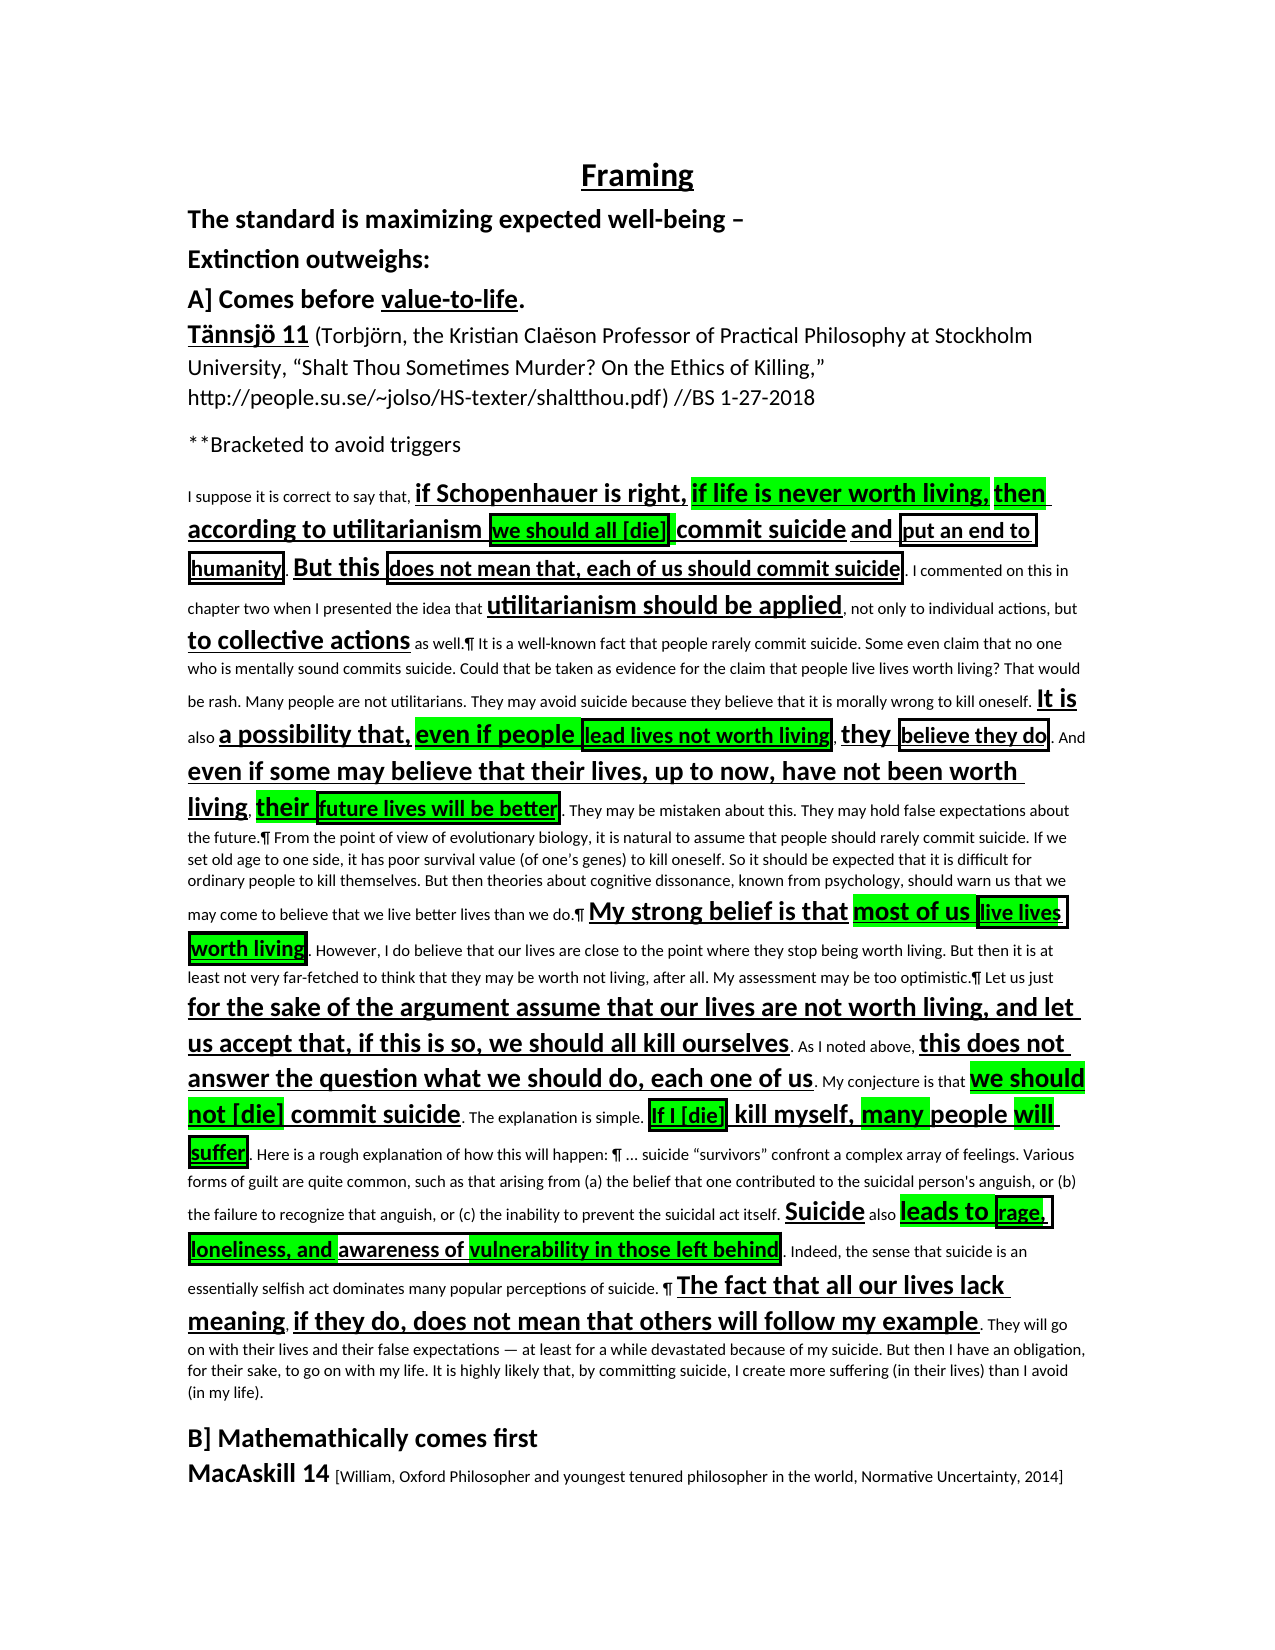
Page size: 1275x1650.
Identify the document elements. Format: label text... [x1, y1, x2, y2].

text MacAskill 14 [William, Oxford Philosopher and youngest tenured philosopher in the world, Normative Uncertainty, 2014] [187, 1457, 1087, 1490]
text Tännsjö 11 (Torbjörn, the Kristian Claëson Professor of Practical Philosophy at Stockholm University, “Shalt Thou Sometimes Murder? On the Ethics of Killing,” http://people.su.se/~jolso/HS-texter/shaltthou.pdf) //BS 1-27-2018 [187, 317, 1087, 411]
subtitle Framing [187, 154, 1087, 195]
subtitle The standard is maximizing expected well-being – [187, 202, 1087, 235]
text **Bracketed to avoid triggers [187, 430, 1087, 458]
subtitle Extinction outweighs: [187, 242, 1087, 275]
text I suppose it is correct to say that, if Schopenhauer is right, if life is never worth living, then according to utilitarianism we should all [die] commit suicide and put an end to humanity. But this does not mean that, each of us should commit suicide. I commented on this in chapter two when I presented the idea that utilitarianism should be applied, not only to individual actions, but to collective actions as well.¶ It is a well-known fact that people rarely commit suicide. Some even claim that no one who is mentally sound commits suicide. Could that be taken as evidence for the claim that people live lives worth living? That would be rash. Many people are not utilitarians. They may avoid suicide because they believe that it is morally wrong to kill oneself. It is also a possibility that, even if people lead lives not worth living, they believe they do. And even if some may believe that their lives, up to now, have not been worth living, their future lives will be better. They may be mistaken about this. They may hold false expectations about the future.¶ From the point of view of evolutionary biology, it is natural to assume that people should rarely commit suicide. If we set old age to one side, it has poor survival value (of one’s genes) to kill oneself. So it should be expected that it is difficult for ordinary people to kill themselves. But then theories about cognitive dissonance, known from psychology, should warn us that we may come to believe that we live better lives than we do.¶ My strong belief is that most of us live lives worth living. However, I do believe that our lives are close to the point where they stop being worth living. But then it is at least not very far-fetched to think that they may be worth not living, after all. My assessment may be too optimistic.¶ Let us just for the sake of the argument assume that our lives are not worth living, and let us accept that, if this is so, we should all kill ourselves. As I noted above, this does not answer the question what we should do, each one of us. My conjecture is that we should not [die] commit suicide. The explanation is simple. If I [die] kill myself, many people will suffer. Here is a rough explanation of how this will happen: ¶ ... suicide “survivors” confront a complex array of feelings. Various forms of guilt are quite common, such as that arising from (a) the belief that one contributed to the suicidal person's anguish, or (b) the failure to recognize that anguish, or (c) the inability to prevent the suicidal act itself. Suicide also leads to rage, loneliness, and awareness of vulnerability in those left behind. Indeed, the sense that suicide is an essentially selfish act dominates many popular perceptions of suicide. ¶ The fact that all our lives lack meaning, if they do, does not mean that others will follow my example. They will go on with their lives and their false expectations — at least for a while devastated because of my suicide. But then I have an obligation, for their sake, to go on with my life. It is highly likely that, by committing suicide, I create more suffering (in their lives) than I avoid (in my life). [187, 477, 1087, 1403]
subtitle A] Comes before value-to-life. [187, 282, 1087, 315]
subtitle B] Mathemathically comes first [187, 1421, 1087, 1454]
